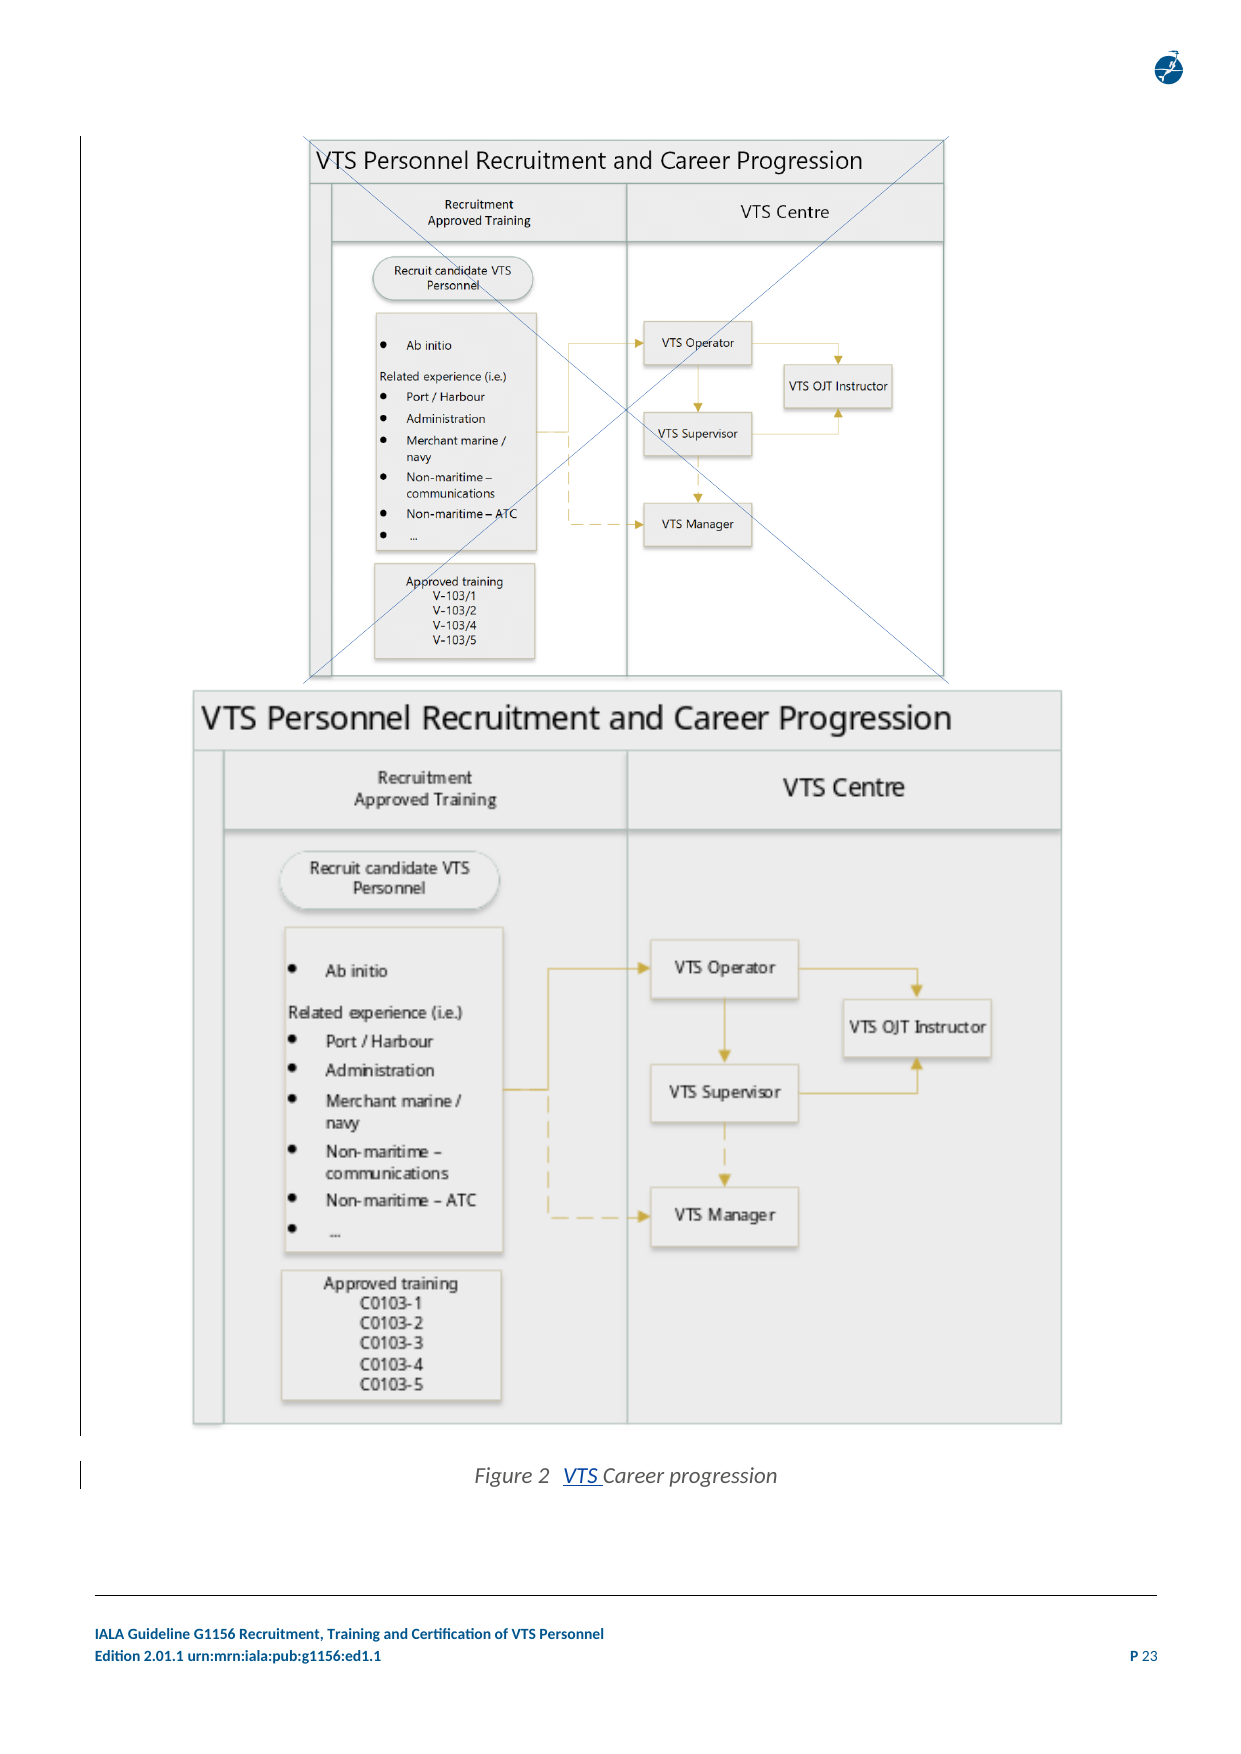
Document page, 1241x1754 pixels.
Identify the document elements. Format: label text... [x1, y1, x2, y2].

picture [305, 411, 947, 684]
text Career progression [94, 1461, 1157, 1489]
picture [628, 138, 949, 682]
picture [303, 138, 624, 682]
picture [305, 136, 947, 409]
picture [1123, 0, 1241, 119]
